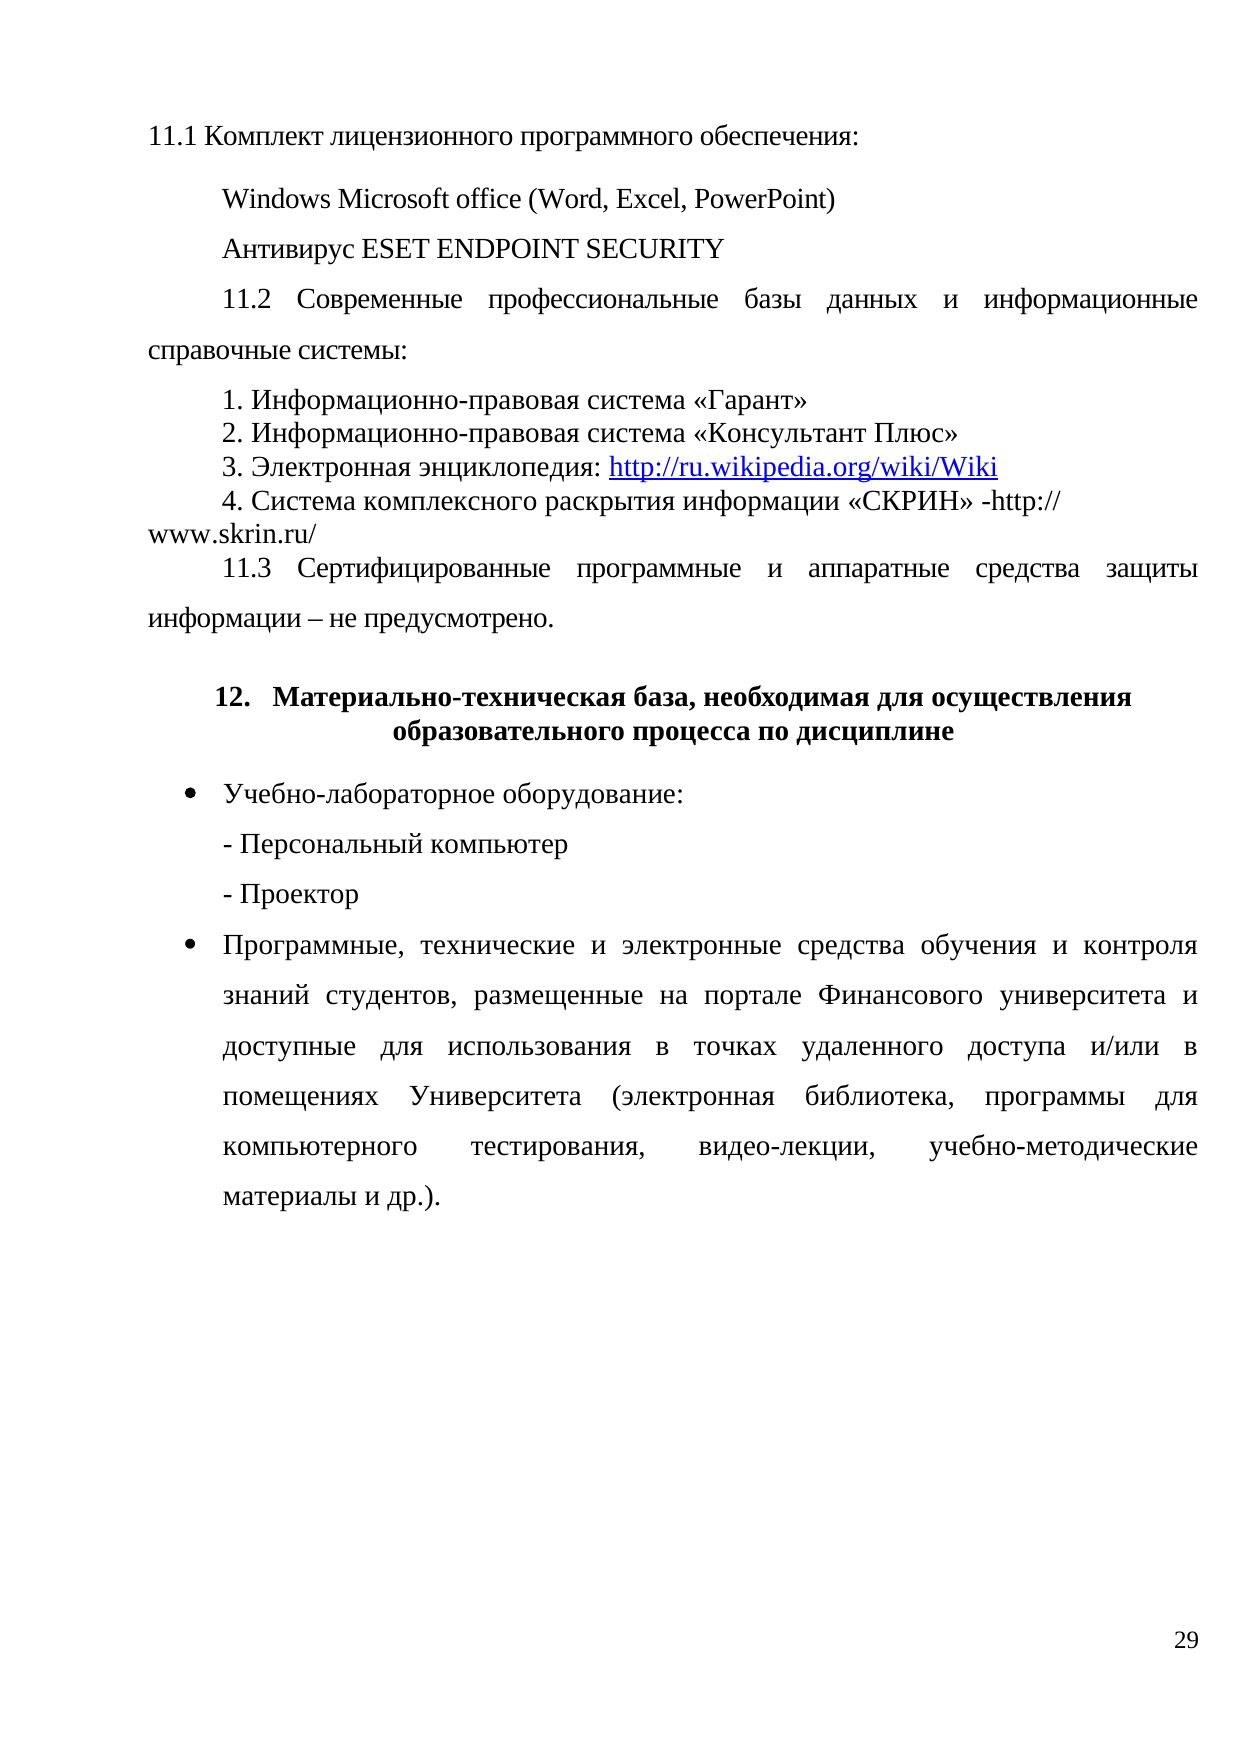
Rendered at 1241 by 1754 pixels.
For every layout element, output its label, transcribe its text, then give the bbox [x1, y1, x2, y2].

text 12. Материально-техническая база, необходимая для осуществления образовательного процесса по дисциплине [148, 679, 1199, 747]
list Программные, технические и электронные средства обучения и контроля знаний студентов, размещенные на портале Финансового университета и доступные для использования в точках удаленного доступа и/или в помещениях Университета (электронная библиотека, программы для компьютерного тестирования, видео-лекции, учебно-методические материалы и др.). [185, 927, 1199, 1212]
text 4. Система комплексного раскрытия информации «СКРИН» -http://www.skrin.ru/ [148, 483, 1199, 550]
list Учебно-лабораторное оборудование: [185, 776, 1199, 809]
text - Проектор [223, 877, 1199, 910]
text Windows Microsoft office (Word, Excel, PowerPoint) [148, 181, 1199, 214]
text - Персональный компьютер [223, 826, 1199, 860]
text 11.2 Современные профессиональные базы данных и информационные справочные системы: [148, 281, 1199, 365]
text 2. Информационно-правовая система «Консультант Плюс» [148, 416, 1199, 449]
text 1. Информационно-правовая система «Гарант» [148, 382, 1199, 416]
text 11.1 Комплект лицензионного программного обеспечения: [148, 118, 1199, 152]
text 11.3 Сертифицированные программные и аппаратные средства защиты информации – не предусмотрено. [148, 550, 1199, 634]
text 3. Электронная энциклопедия: http://ru.wikipedia.org/wiki/Wiki [148, 449, 1199, 483]
text Антивирус ESET ENDPOINT SECURITY [148, 231, 1199, 265]
